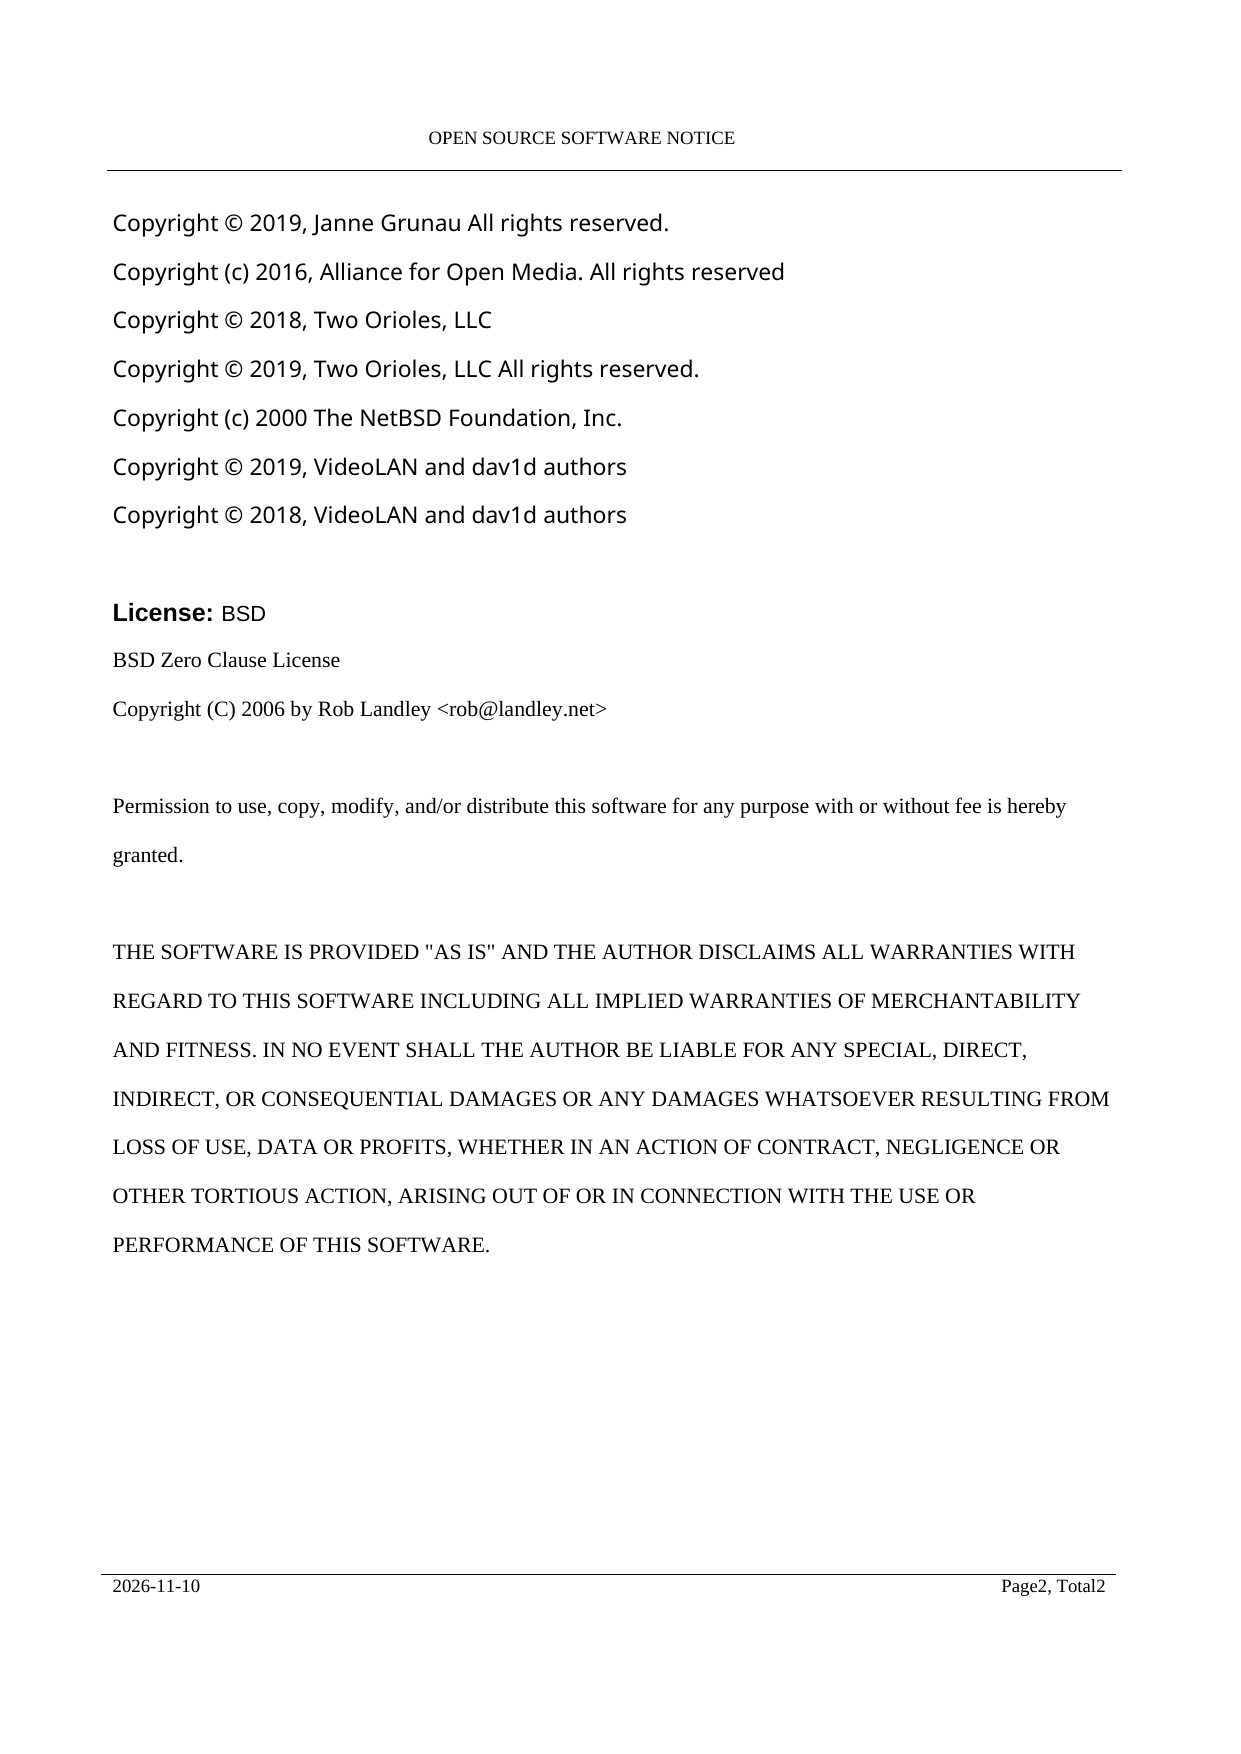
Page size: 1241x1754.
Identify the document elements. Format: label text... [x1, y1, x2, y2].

text BSD Zero Clause License Copyright (C) 2006 by Rob Landley <rob@landley.net> Permission to use, copy, modify, and/or distribute this software for any purpose with or without fee is hereby granted. THE SOFTWARE IS PROVIDED "AS IS" AND THE AUTHOR DISCLAIMS ALL WARRANTIES WITH REGARD TO THIS SOFTWARE INCLUDING ALL IMPLIED WARRANTIES OF MERCHANTABILITY AND FITNESS. IN NO EVENT SHALL THE AUTHOR BE LIABLE FOR ANY SPECIAL, DIRECT, INDIRECT, OR CONSEQUENTIAL DAMAGES OR ANY DAMAGES WHATSOEVER RESULTING FROM LOSS OF USE, DATA OR PROFITS, WHETHER IN AN ACTION OF CONTRACT, NEGLIGENCE OR OTHER TORTIOUS ACTION, ARISING OUT OF OR IN CONNECTION WITH THE USE OR PERFORMANCE OF THIS SOFTWARE. [112, 643, 1128, 1309]
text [112, 206, 1128, 580]
text License: BSD [112, 596, 1128, 629]
